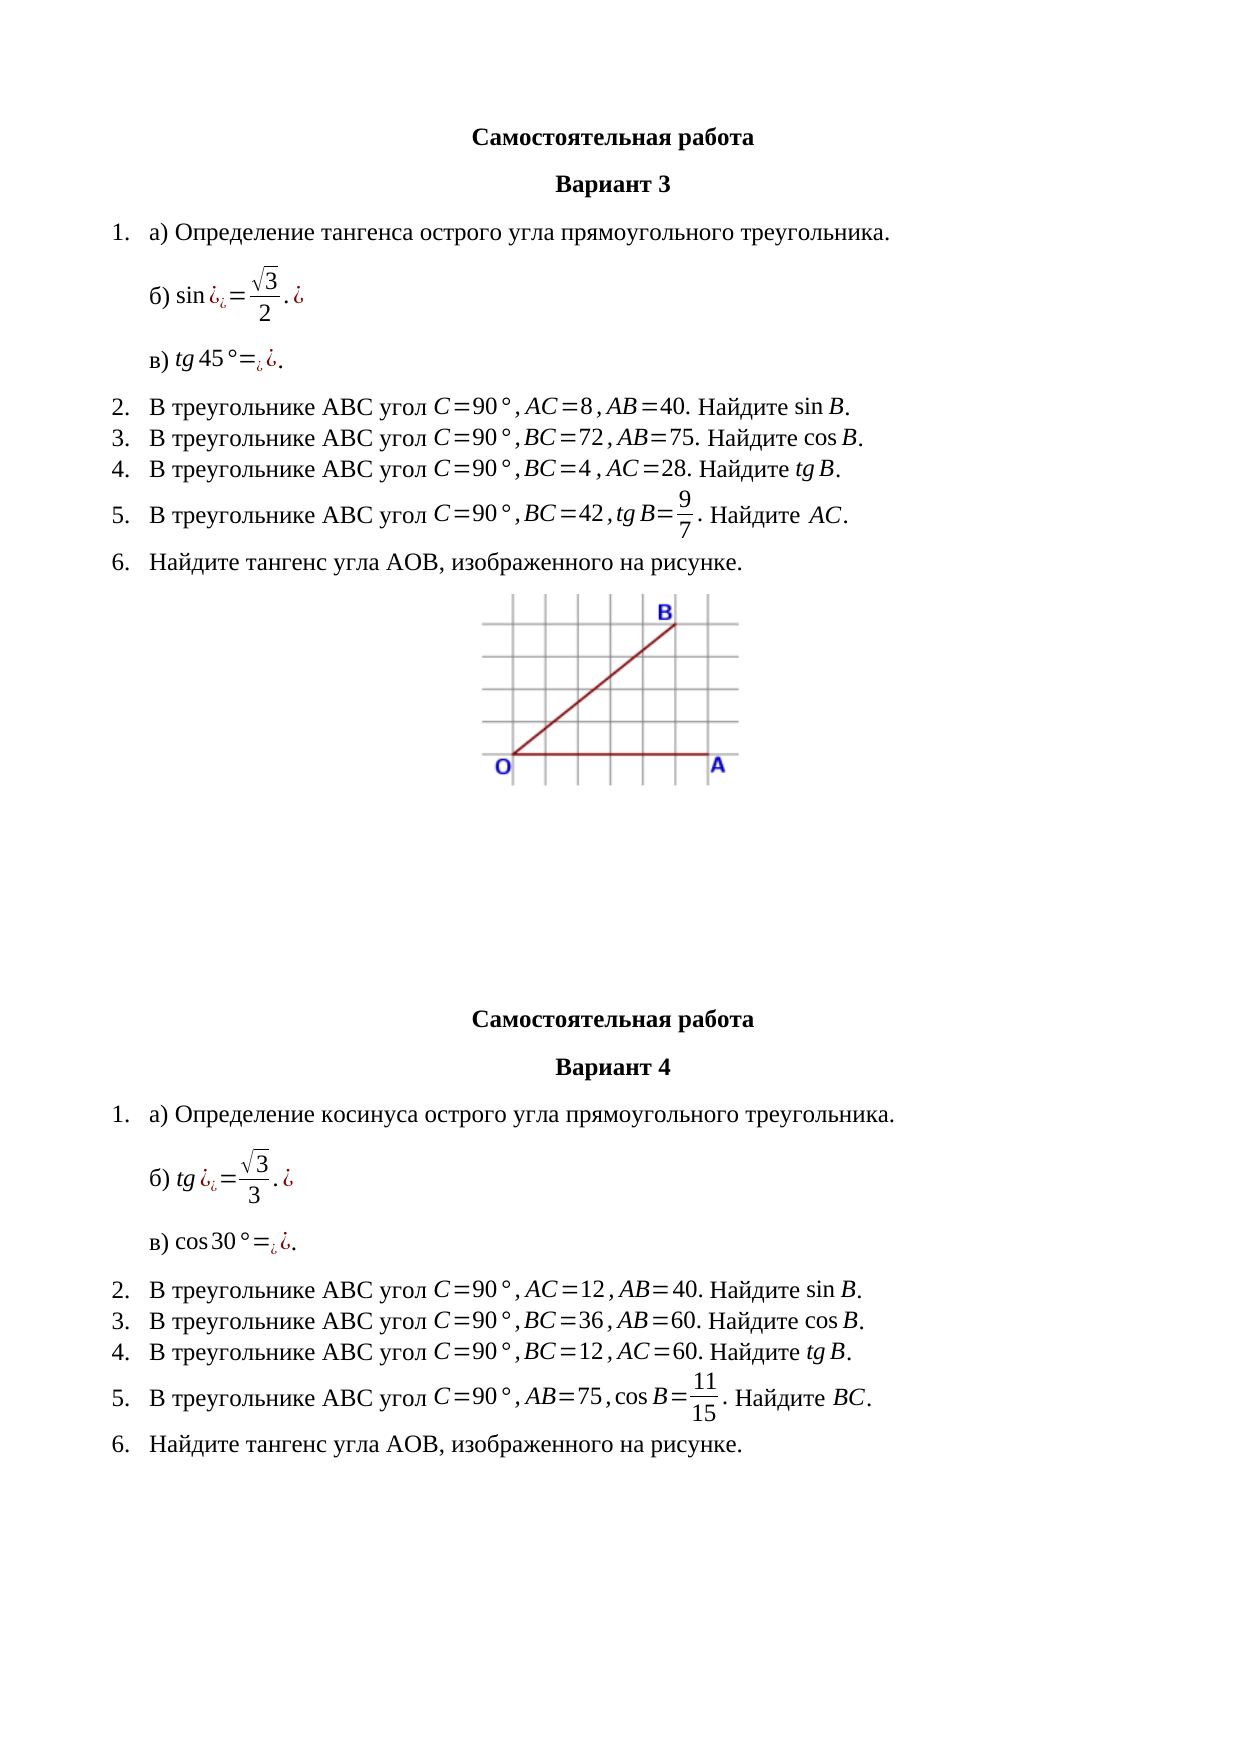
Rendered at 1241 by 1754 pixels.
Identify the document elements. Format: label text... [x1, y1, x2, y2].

text Вариант 4 [74, 1052, 1152, 1081]
list В треугольнике АВС угол Найдите . [111, 1275, 1152, 1304]
list В треугольнике АВС угол Найдите . [111, 392, 1152, 421]
list Найдите тангенс угла АОВ, изображенного на рисунке. [111, 1429, 1152, 1458]
list В треугольнике АВС угол Найдите . [111, 1368, 1152, 1427]
list В треугольнике АВС угол Найдите . [111, 423, 1152, 452]
list Найдите тангенс угла АОВ, изображенного на рисунке. [111, 547, 1152, 576]
text в) . [149, 345, 1152, 373]
list В треугольнике АВС угол Найдите . [111, 1306, 1152, 1335]
text б) [149, 265, 1152, 326]
text Самостоятельная работа [74, 1004, 1152, 1033]
list В треугольнике АВС угол Найдите . [111, 486, 1152, 544]
text в) . [149, 1227, 1152, 1256]
text б) [149, 1147, 1152, 1208]
list а) Определение тангенса острого угла прямоугольного треугольника. [111, 217, 1152, 246]
list В треугольнике АВС угол Найдите . [111, 454, 1152, 483]
list а) Определение косинуса острого угла прямоугольного треугольника. [111, 1099, 1152, 1128]
text Вариант 3 [74, 169, 1152, 198]
picture [479, 594, 747, 795]
list В треугольнике АВС угол Найдите . [111, 1337, 1152, 1366]
text Самостоятельная работа [74, 122, 1152, 150]
